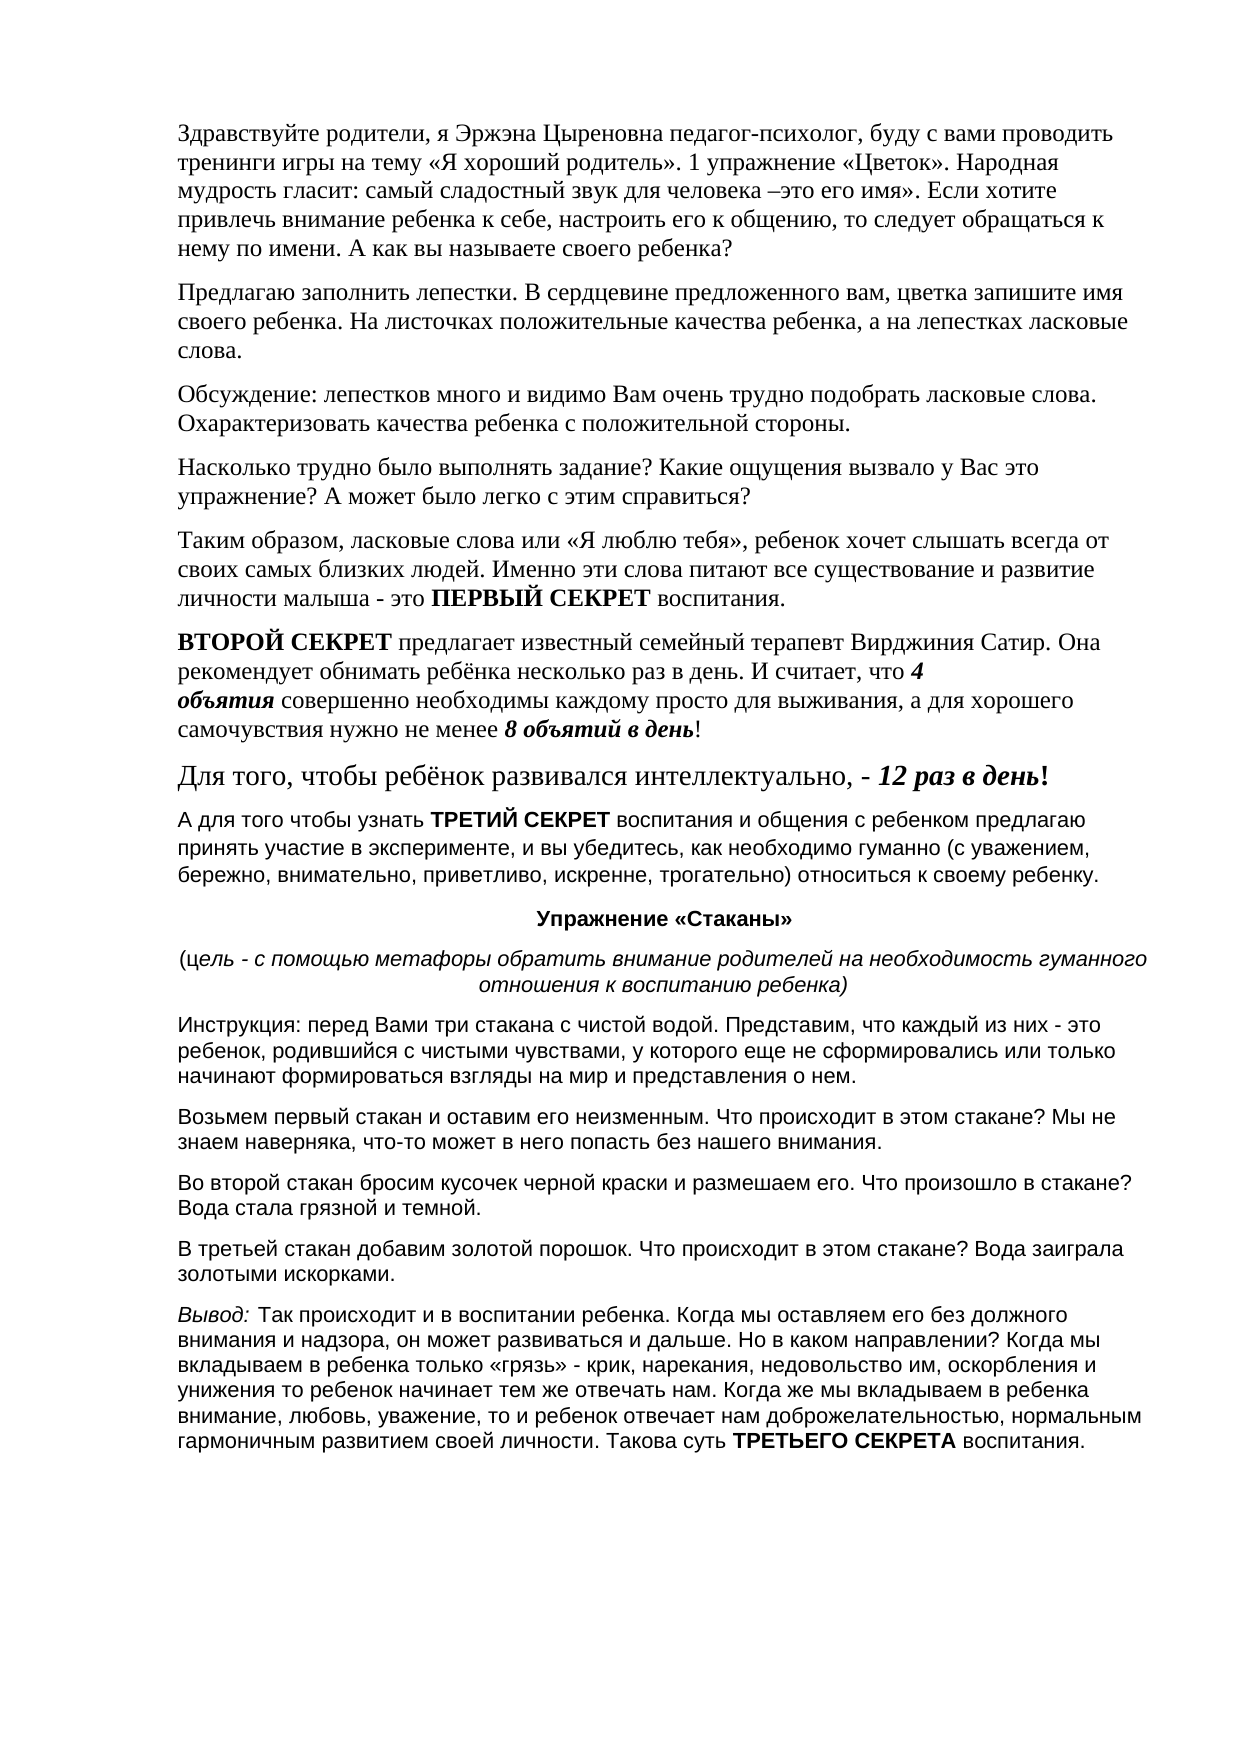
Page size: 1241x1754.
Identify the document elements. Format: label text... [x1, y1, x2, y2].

text Во второй стакан бросим кусочек черной краски и размешаем его. Что произошло в стакане? Вода стала грязной и темной. [177, 1170, 1152, 1220]
text Насколько трудно было выполнять задание? Какие ощущения вызвало у Вас это упражнение? А может было легко с этим справиться? [177, 452, 1152, 510]
text Инструкция: перед Вами три стакана с чистой водой. Представим, что каждый из них - это ребенок, родившийся с чистыми чувствами, у которого еще не сформировались или только начинают формироваться взгляды на мир и представления о нем. [177, 1012, 1152, 1088]
text Упражнение «Стаканы» [177, 906, 1152, 931]
text ВТОРОЙ СЕКРЕТ предлагает известный семейный терапевт Вирджиния Сатир. Она рекомендует обнимать ребёнка несколько раз в день. И считает, что 4 объятия совершенно необходимы каждому просто для выживания, а для хорошего самочувствия нужно не менее 8 объятий в день! [177, 627, 1152, 742]
text Вывод: Так происходит и в воспитании ребенка. Когда мы оставляем его без должного внимания и надзора, он может развиваться и дальше. Но в каком направлении? Когда мы вкладываем в ребенка только «грязь» - крик, нарекания, недовольство им, оскорбления и унижения то ребенок начинает тем же отвечать нам. Когда же мы вкладываем в ребенка внимание, любовь, уважение, то и ребенок отвечает нам доброжелательностью, нормальным гармоничным развитием своей личности. Такова суть ТРЕТЬЕГО СЕКРЕТА воспитания. [177, 1302, 1152, 1453]
text А для того чтобы узнать ТРЕТИЙ СЕКРЕТ воспитания и общения с ребенком предлагаю принять участие в эксперименте, и вы убедитесь, как необходимо гуманно (с уважением, бережно, внимательно, приветливо, искренне, трогательно) относиться к своему ребенку. [177, 807, 1152, 887]
text Для того, чтобы ребёнок развивался интеллектуально, - 12 раз в день! [177, 758, 1152, 792]
text В третьей стакан добавим золотой порошок. Что происходит в этом стакане? Вода заиграла золотыми искорками. [177, 1236, 1152, 1286]
text Здравствуйте родители, я Эржэна Цыреновна педагог-психолог, буду с вами проводить тренинги игры на тему «Я хороший родитель». 1 упражнение «Цветок». Народная мудрость гласит: самый сладостный звук для человека –это его имя». Если хотите привлечь внимание ребенка к себе, настроить его к общению, то следует обращаться к нему по имени. А как вы называете своего ребенка? [177, 118, 1152, 262]
text (цель - с помощью метафоры обратить внимание родителей на необходимость гуманного отношения к воспитанию ребенка) [177, 946, 1152, 997]
text Обсуждение: лепестков много и видимо Вам очень трудно подобрать ласковые слова. Охарактеризовать качества ребенка с положительной стороны. [177, 379, 1152, 437]
text Таким образом, ласковые слова или «Я люблю тебя», ребенок хочет слышать всегда от своих самых близких людей. Именно эти слова питают все существование и развитие личности малыша - это ПЕРВЫЙ СЕКРЕТ воспитания. [177, 526, 1152, 612]
text Возьмем первый стакан и оставим его неизменным. Что происходит в этом стакане? Мы не знаем наверняка, что-то может в него попасть без нашего внимания. [177, 1104, 1152, 1154]
text Предлагаю заполнить лепестки. В сердцевине предложенного вам, цветка запишите имя своего ребенка. На листочках положительные качества ребенка, а на лепестках ласковые слова. [177, 277, 1152, 364]
